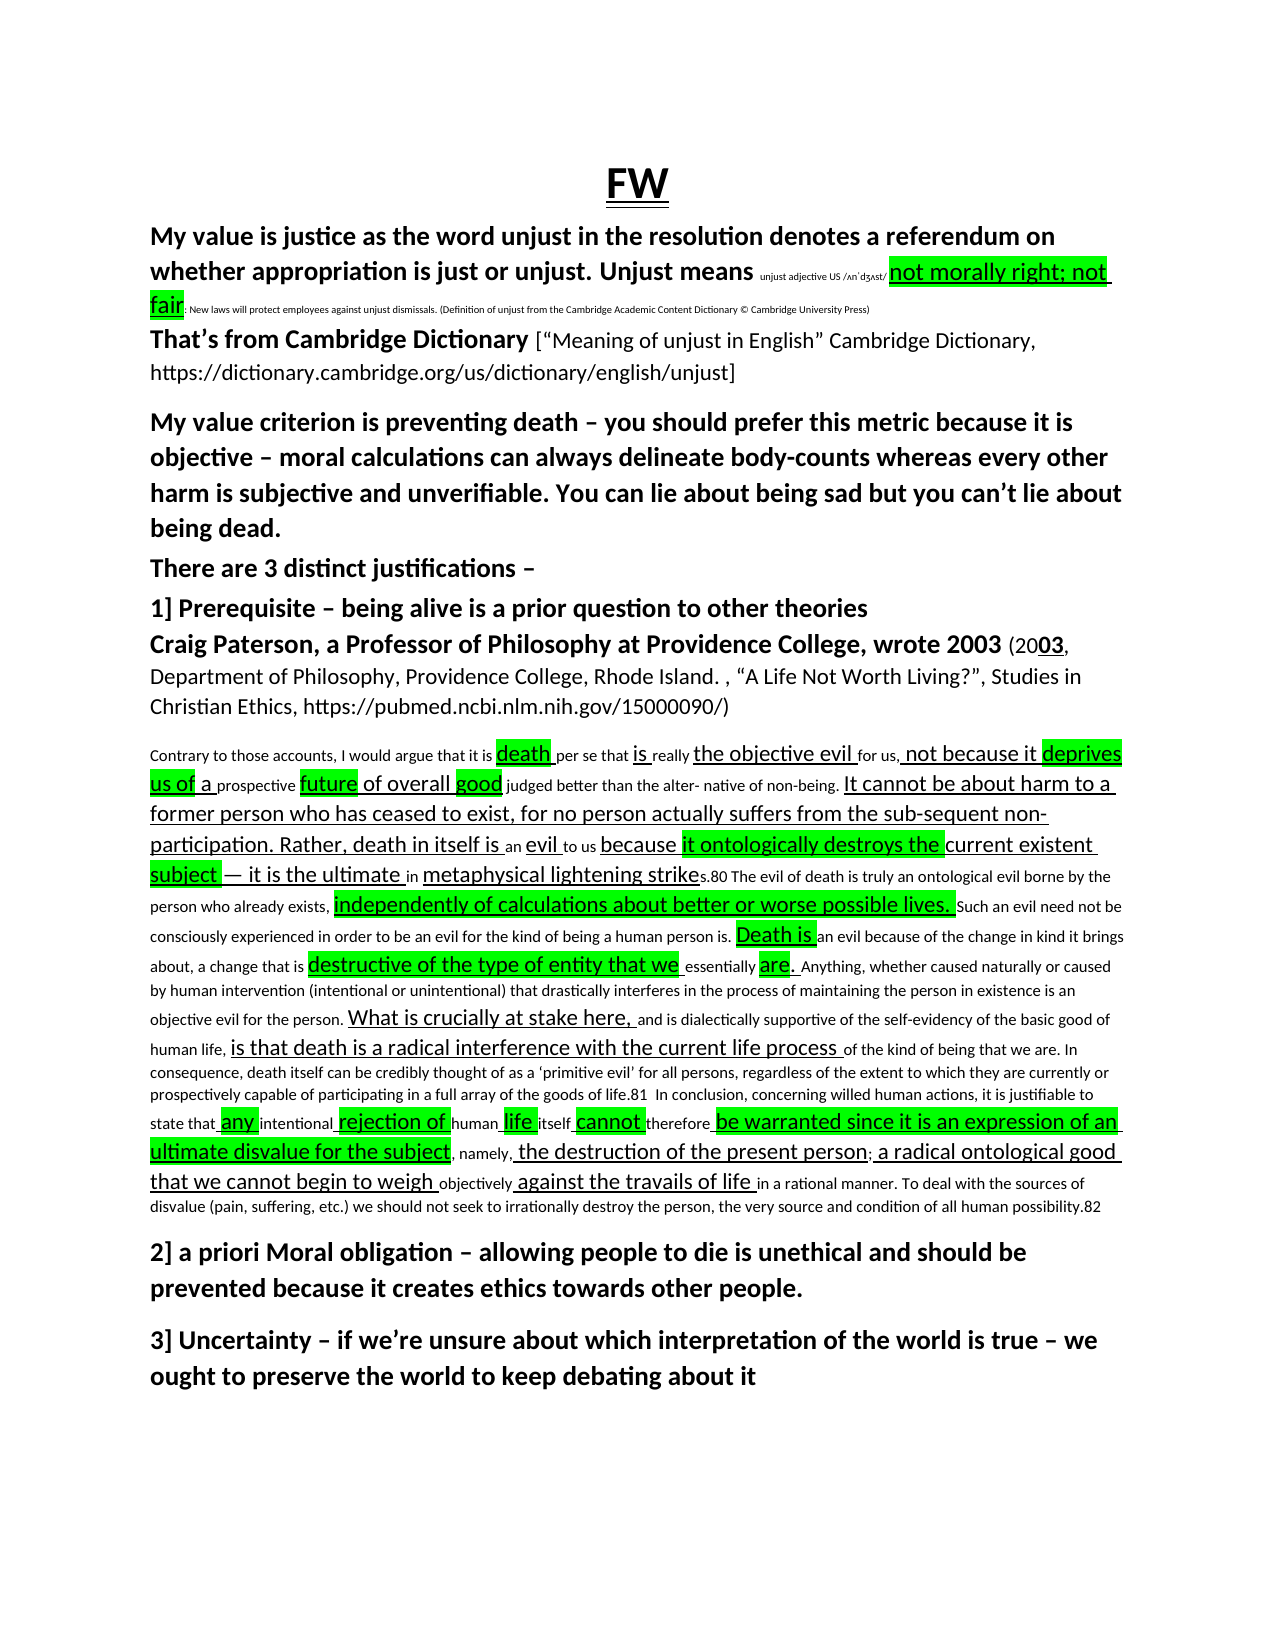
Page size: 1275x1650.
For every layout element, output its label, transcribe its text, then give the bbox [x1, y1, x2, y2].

subtitle There are 3 distinct justifications – [150, 551, 1125, 584]
text That’s from Cambridge Dictionary [“Meaning of unjust in English” Cambridge Dictionary, https://dictionary.cambridge.org/us/dictionary/english/unjust] [150, 323, 1125, 386]
subtitle My value criterion is preventing death – you should prefer this metric because it is objective – moral calculations can always delineate body-counts whereas every other harm is subjective and unverifiable. You can lie about being sad but you can’t lie about being dead. [150, 405, 1125, 544]
text 2] a priori Moral obligation – allowing people to die is unethical and should be prevented because it creates ethics towards other people. [150, 1235, 1125, 1304]
subtitle FW [150, 154, 1125, 210]
text Craig Paterson, a Professor of Philosophy at Providence College, wrote 2003 (2003, Department of Philosophy, Providence College, Rhode Island. , “A Life Not Worth Living?”, Studies in Christian Ethics, https://pubmed.ncbi.nlm.nih.gov/15000090/) [150, 627, 1125, 720]
text My value is justice as the word unjust in the resolution denotes a referendum on whether appropriation is just or unjust. Unjust means unjust adjective US /ʌnˈdʒʌst/ not morally right; not fair: New laws will protect employees against unjust dismissals. (Definition of unjust from the Cambridge Academic Content Dictionary © Cambridge University Press) [150, 219, 1125, 320]
text Contrary to those accounts, I would argue that it is death per se that is really the objective evil for us, not because it deprives us of a prospective future of overall good judged better than the alter- native of non-being. It cannot be about harm to a former person who has ceased to exist, for no person actually suffers from the sub-sequent non-participation. Rather, death in itself is an evil to us because it ontologically destroys the current existent subject — it is the ultimate in metaphysical lightening strikes.80 The evil of death is truly an ontological evil borne by the person who already exists, independently of calculations about better or worse possible lives. Such an evil need not be consciously experienced in order to be an evil for the kind of being a human person is. Death is an evil because of the change in kind it brings about, a change that is destructive of the type of entity that we essentially are. Anything, whether caused naturally or caused by human intervention (intentional or unintentional) that drastically interferes in the process of maintaining the person in existence is an objective evil for the person. What is crucially at stake here, and is dialectically supportive of the self-evidency of the basic good of human life, is that death is a radical interference with the current life process of the kind of being that we are. In consequence, death itself can be credibly thought of as a ‘primitive evil’ for all persons, regardless of the extent to which they are currently or prospectively capable of participating in a full array of the goods of life.81 In conclusion, concerning willed human actions, it is justifiable to state that any intentional rejection of human life itself cannot therefore be warranted since it is an expression of an ultimate disvalue for the subject, namely, the destruction of the present person; a radical ontological good that we cannot begin to weigh objectively against the travails of life in a rational manner. To deal with the sources of disvalue (pain, suffering, etc.) we should not seek to irrationally destroy the person, the very source and condition of all human possibility.82 [150, 739, 1125, 1217]
subtitle 1] Prerequisite – being alive is a prior question to other theories [150, 591, 1125, 624]
text 3] Uncertainty – if we’re unsure about which interpretation of the world is true – we ought to preserve the world to keep debating about it [150, 1323, 1125, 1392]
